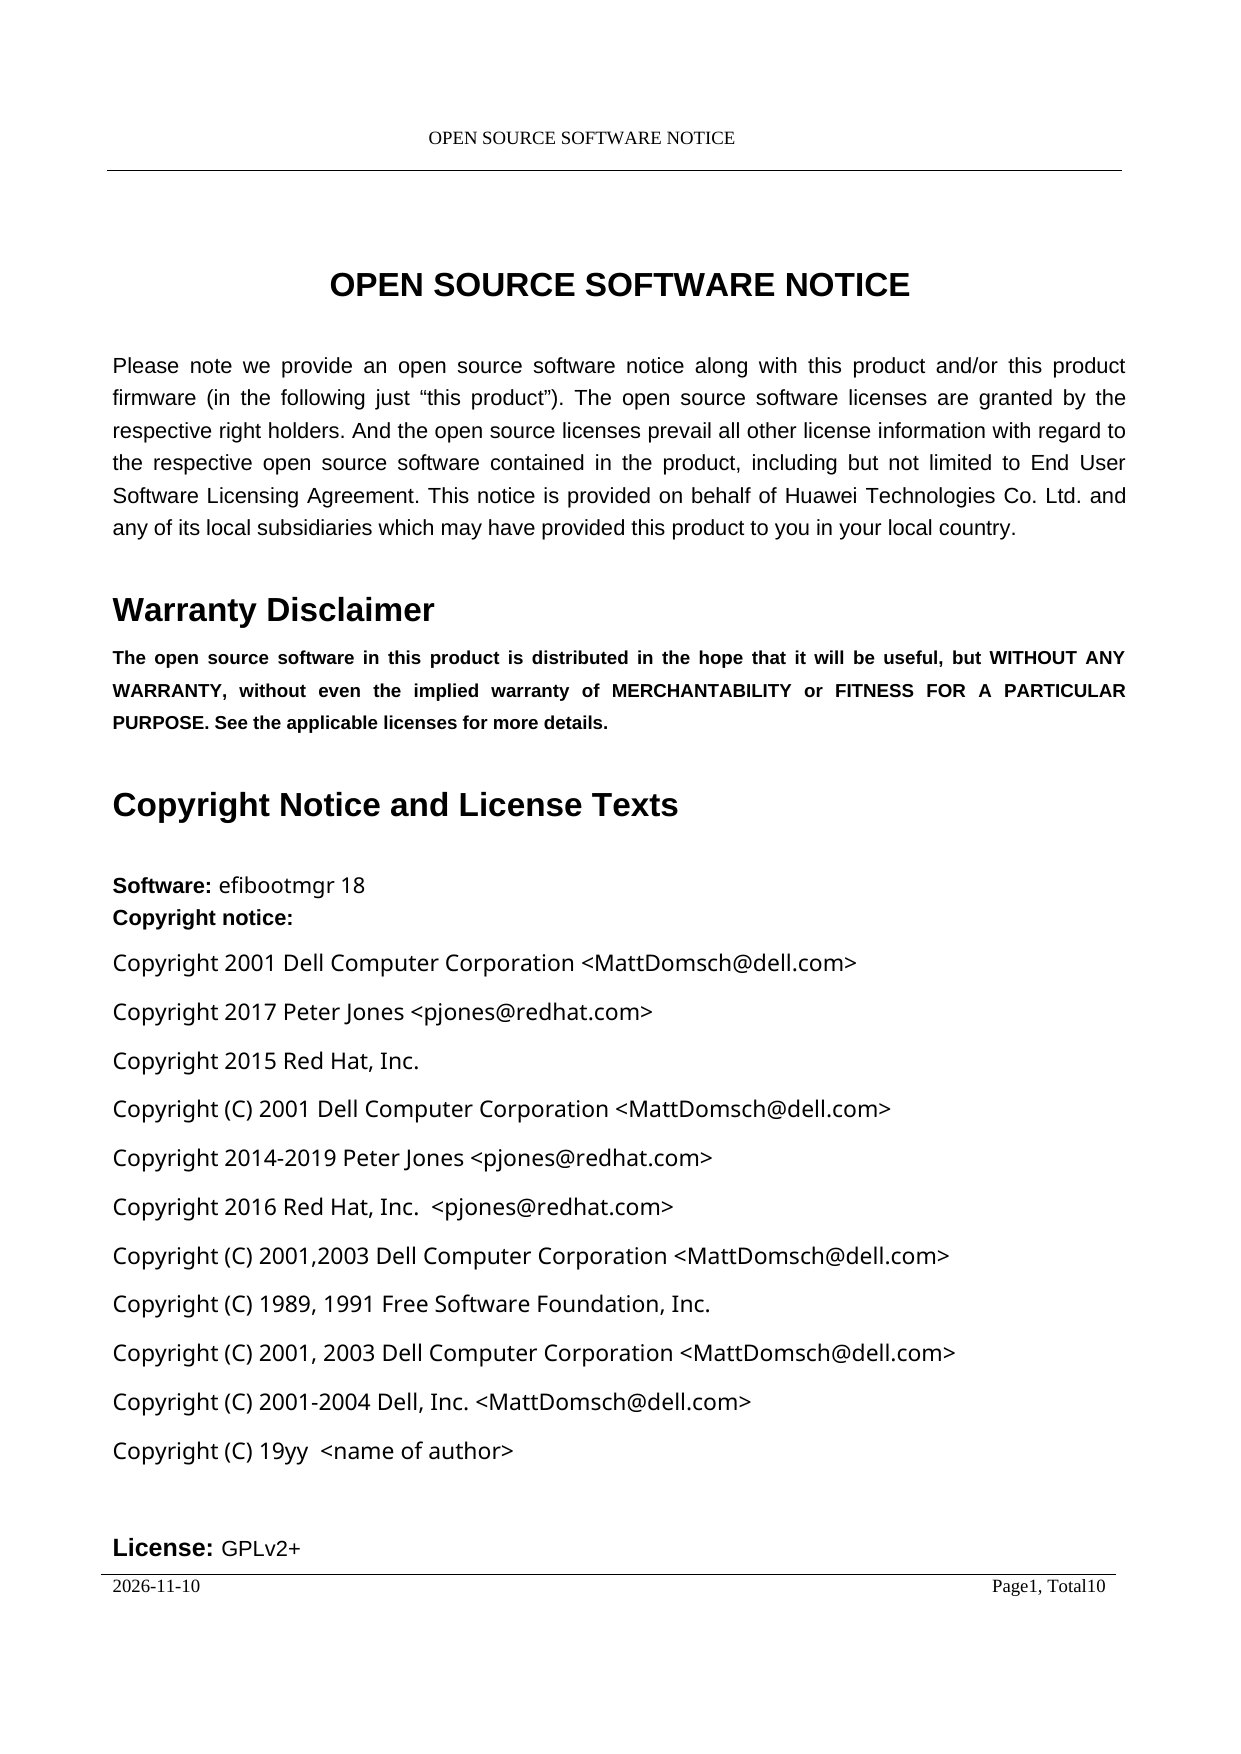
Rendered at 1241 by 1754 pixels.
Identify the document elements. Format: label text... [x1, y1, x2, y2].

text Software: efibootmgr 18 [112, 869, 1128, 901]
text Copyright notice: [112, 901, 1128, 934]
text Please note we provide an open source software notice along with this product and/or this product firmware (in the following just “this product”). The open source software licenses are granted by the respective right holders. And the open source licenses prevail all other license information with regard to the respective open source software contained in the product, including but not limited to End User Software Licensing Agreement. This notice is provided on behalf of Huawei Technologies Co. Ltd. and any of its local subsidiaries which may have provided this product to you in your local country. [112, 349, 1128, 544]
text OPEN SOURCE SOFTWARE NOTICE [112, 251, 1128, 316]
text Warranty Disclaimer [112, 576, 1128, 641]
text Copyright Notice and License Texts [112, 771, 1128, 836]
text License: GPLv2+ [112, 1532, 1128, 1564]
text The open source software in this product is distributed in the hope that it will be useful, but WITHOUT ANY WARRANTY, without even the implied warranty of MERCHANTABILITY or FITNESS FOR A PARTICULAR PURPOSE. See the applicable licenses for more details. [112, 641, 1128, 739]
text Copyright 2001 Dell Computer Corporation <MattDomsch@dell.com> Copyright 2017 Peter Jones <pjones@redhat.com> Copyright 2015 Red Hat, Inc. Copyright (C) 2001 Dell Computer Corporation <MattDomsch@dell.com> Copyright 2014-2019 Peter Jones <pjones@redhat.com> Copyright 2016 Red Hat, Inc. <pjones@redhat.com> Copyright (C) 2001,2003 Dell Computer Corporation <MattDomsch@dell.com> Copyright (C) 1989, 1991 Free Software Foundation, Inc. Copyright (C) 2001, 2003 Dell Computer Corporation <MattDomsch@dell.com> Copyright (C) 2001-2004 Dell, Inc. <MattDomsch@dell.com> Copyright (C) 19yy <name of author> [112, 947, 1128, 1515]
